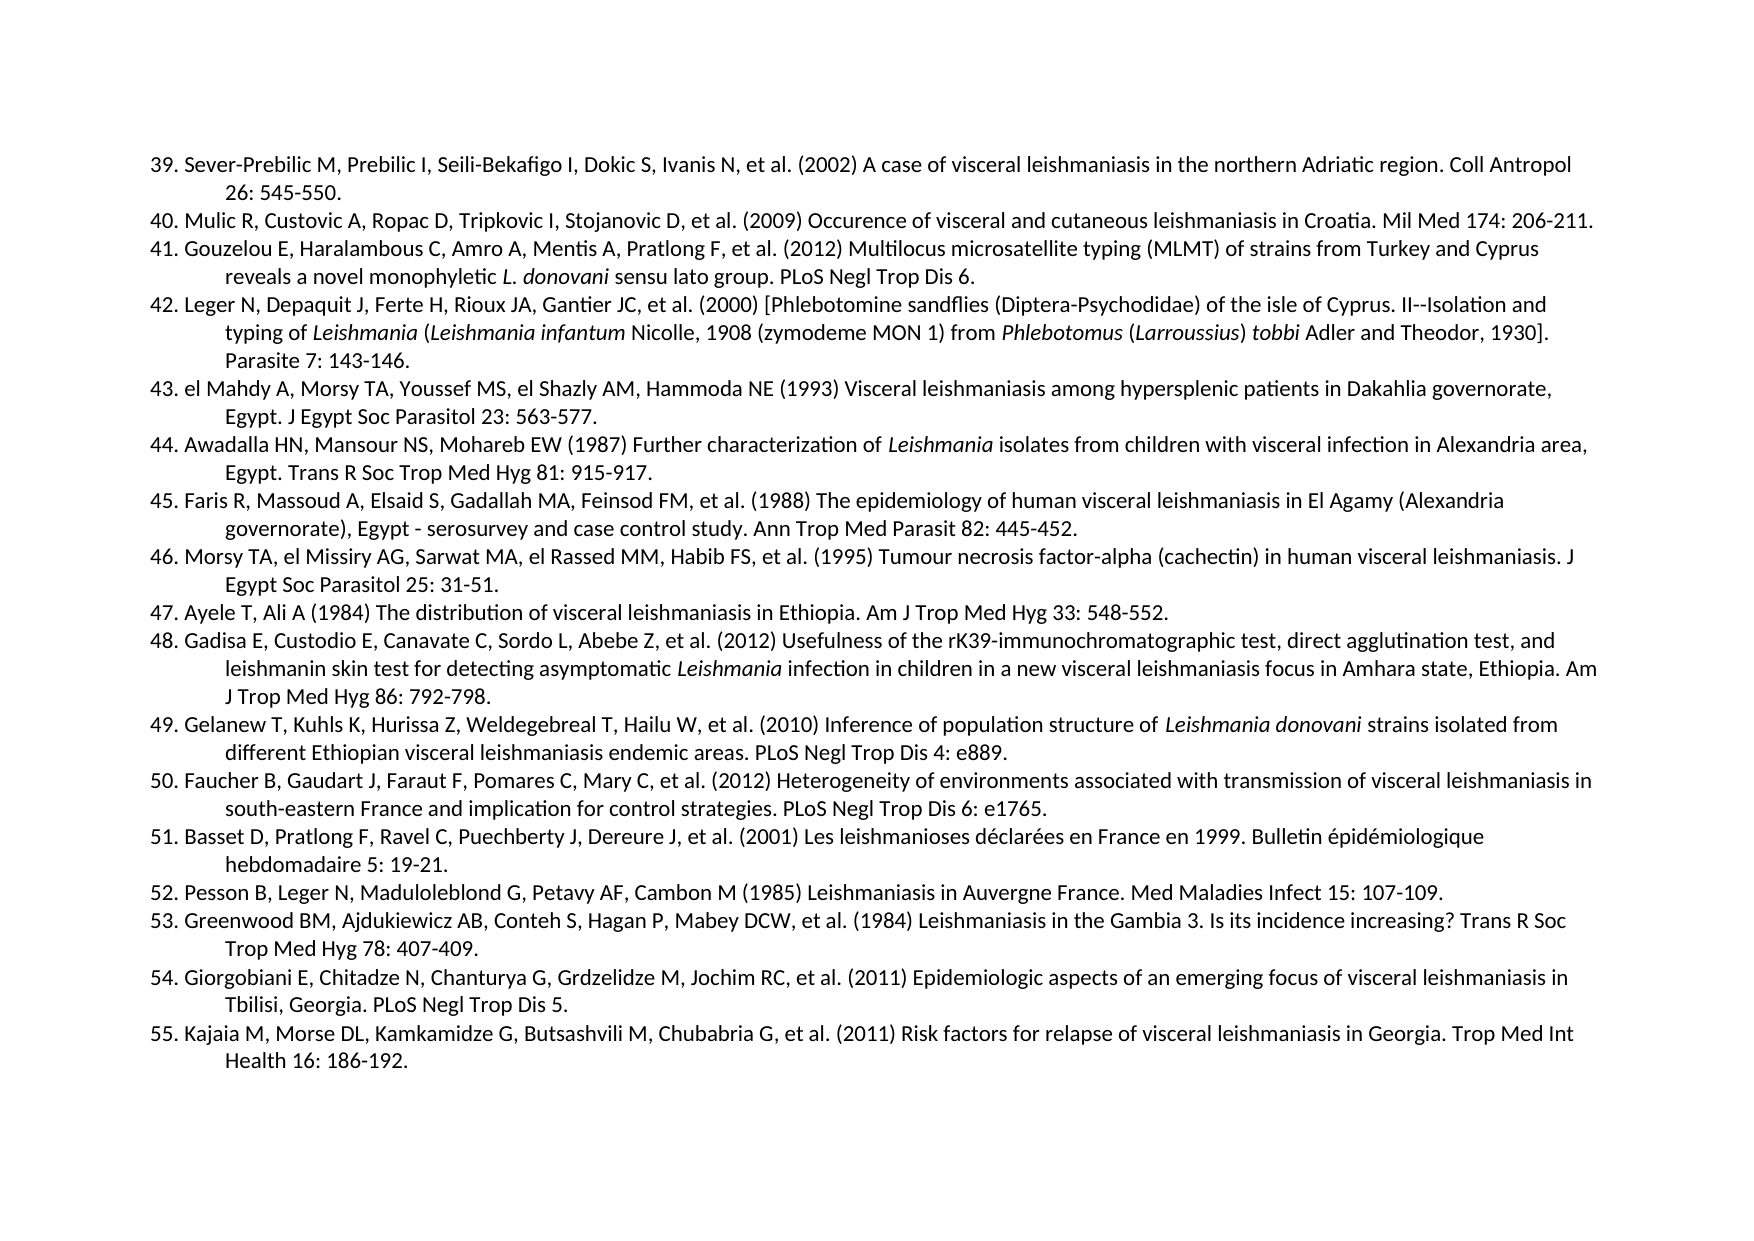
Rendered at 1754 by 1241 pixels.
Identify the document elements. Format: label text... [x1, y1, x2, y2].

text 48. Gadisa E, Custodio E, Canavate C, Sordo L, Abebe Z, et al. (2012) Usefulness of the rK39-immunochromatographic test, direct agglutination test, and leishmanin skin test for detecting asymptomatic Leishmania infection in children in a new visceral leishmaniasis focus in Amhara state, Ethiopia. Am J Trop Med Hyg 86: 792-798. [150, 626, 1604, 710]
text 52. Pesson B, Leger N, Maduloleblond G, Petavy AF, Cambon M (1985) Leishmaniasis in Auvergne France. Med Maladies Infect 15: 107-109. [150, 878, 1604, 907]
text 49. Gelanew T, Kuhls K, Hurissa Z, Weldegebreal T, Hailu W, et al. (2010) Inference of population structure of Leishmania donovani strains isolated from different Ethiopian visceral leishmaniasis endemic areas. PLoS Negl Trop Dis 4: e889. [150, 710, 1604, 766]
text 42. Leger N, Depaquit J, Ferte H, Rioux JA, Gantier JC, et al. (2000) [Phlebotomine sandflies (Diptera-Psychodidae) of the isle of Cyprus. II--Isolation and typing of Leishmania (Leishmania infantum Nicolle, 1908 (zymodeme MON 1) from Phlebotomus (Larroussius) tobbi Adler and Theodor, 1930]. Parasite 7: 143-146. [150, 290, 1604, 374]
text 51. Basset D, Pratlong F, Ravel C, Puechberty J, Dereure J, et al. (2001) Les leishmanioses déclarées en France en 1999. Bulletin épidémiologique hebdomadaire 5: 19-21. [150, 822, 1604, 878]
text 54. Giorgobiani E, Chitadze N, Chanturya G, Grdzelidze M, Jochim RC, et al. (2011) Epidemiologic aspects of an emerging focus of visceral leishmaniasis in Tbilisi, Georgia. PLoS Negl Trop Dis 5. [150, 963, 1604, 1019]
text 40. Mulic R, Custovic A, Ropac D, Tripkovic I, Stojanovic D, et al. (2009) Occurence of visceral and cutaneous leishmaniasis in Croatia. Mil Med 174: 206-211. [150, 206, 1604, 234]
text 53. Greenwood BM, Ajdukiewicz AB, Conteh S, Hagan P, Mabey DCW, et al. (1984) Leishmaniasis in the Gambia 3. Is its incidence increasing? Trans R Soc Trop Med Hyg 78: 407-409. [150, 907, 1604, 963]
text 45. Faris R, Massoud A, Elsaid S, Gadallah MA, Feinsod FM, et al. (1988) The epidemiology of human visceral leishmaniasis in El Agamy (Alexandria governorate), Egypt - serosurvey and case control study. Ann Trop Med Parasit 82: 445-452. [150, 486, 1604, 542]
text 50. Faucher B, Gaudart J, Faraut F, Pomares C, Mary C, et al. (2012) Heterogeneity of environments associated with transmission of visceral leishmaniasis in south-eastern France and implication for control strategies. PLoS Negl Trop Dis 6: e1765. [150, 766, 1604, 822]
text 44. Awadalla HN, Mansour NS, Mohareb EW (1987) Further characterization of Leishmania isolates from children with visceral infection in Alexandria area, Egypt. Trans R Soc Trop Med Hyg 81: 915-917. [150, 430, 1604, 486]
text 46. Morsy TA, el Missiry AG, Sarwat MA, el Rassed MM, Habib FS, et al. (1995) Tumour necrosis factor-alpha (cachectin) in human visceral leishmaniasis. J Egypt Soc Parasitol 25: 31-51. [150, 542, 1604, 598]
text 41. Gouzelou E, Haralambous C, Amro A, Mentis A, Pratlong F, et al. (2012) Multilocus microsatellite typing (MLMT) of strains from Turkey and Cyprus reveals a novel monophyletic L. donovani sensu lato group. PLoS Negl Trop Dis 6. [150, 234, 1604, 290]
text 47. Ayele T, Ali A (1984) The distribution of visceral leishmaniasis in Ethiopia. Am J Trop Med Hyg 33: 548-552. [150, 598, 1604, 626]
text 55. Kajaia M, Morse DL, Kamkamidze G, Butsashvili M, Chubabria G, et al. (2011) Risk factors for relapse of visceral leishmaniasis in Georgia. Trop Med Int Health 16: 186-192. [150, 1019, 1604, 1075]
text 39. Sever-Prebilic M, Prebilic I, Seili-Bekafigo I, Dokic S, Ivanis N, et al. (2002) A case of visceral leishmaniasis in the northern Adriatic region. Coll Antropol 26: 545-550. [150, 150, 1604, 206]
text 43. el Mahdy A, Morsy TA, Youssef MS, el Shazly AM, Hammoda NE (1993) Visceral leishmaniasis among hypersplenic patients in Dakahlia governorate, Egypt. J Egypt Soc Parasitol 23: 563-577. [150, 374, 1604, 430]
